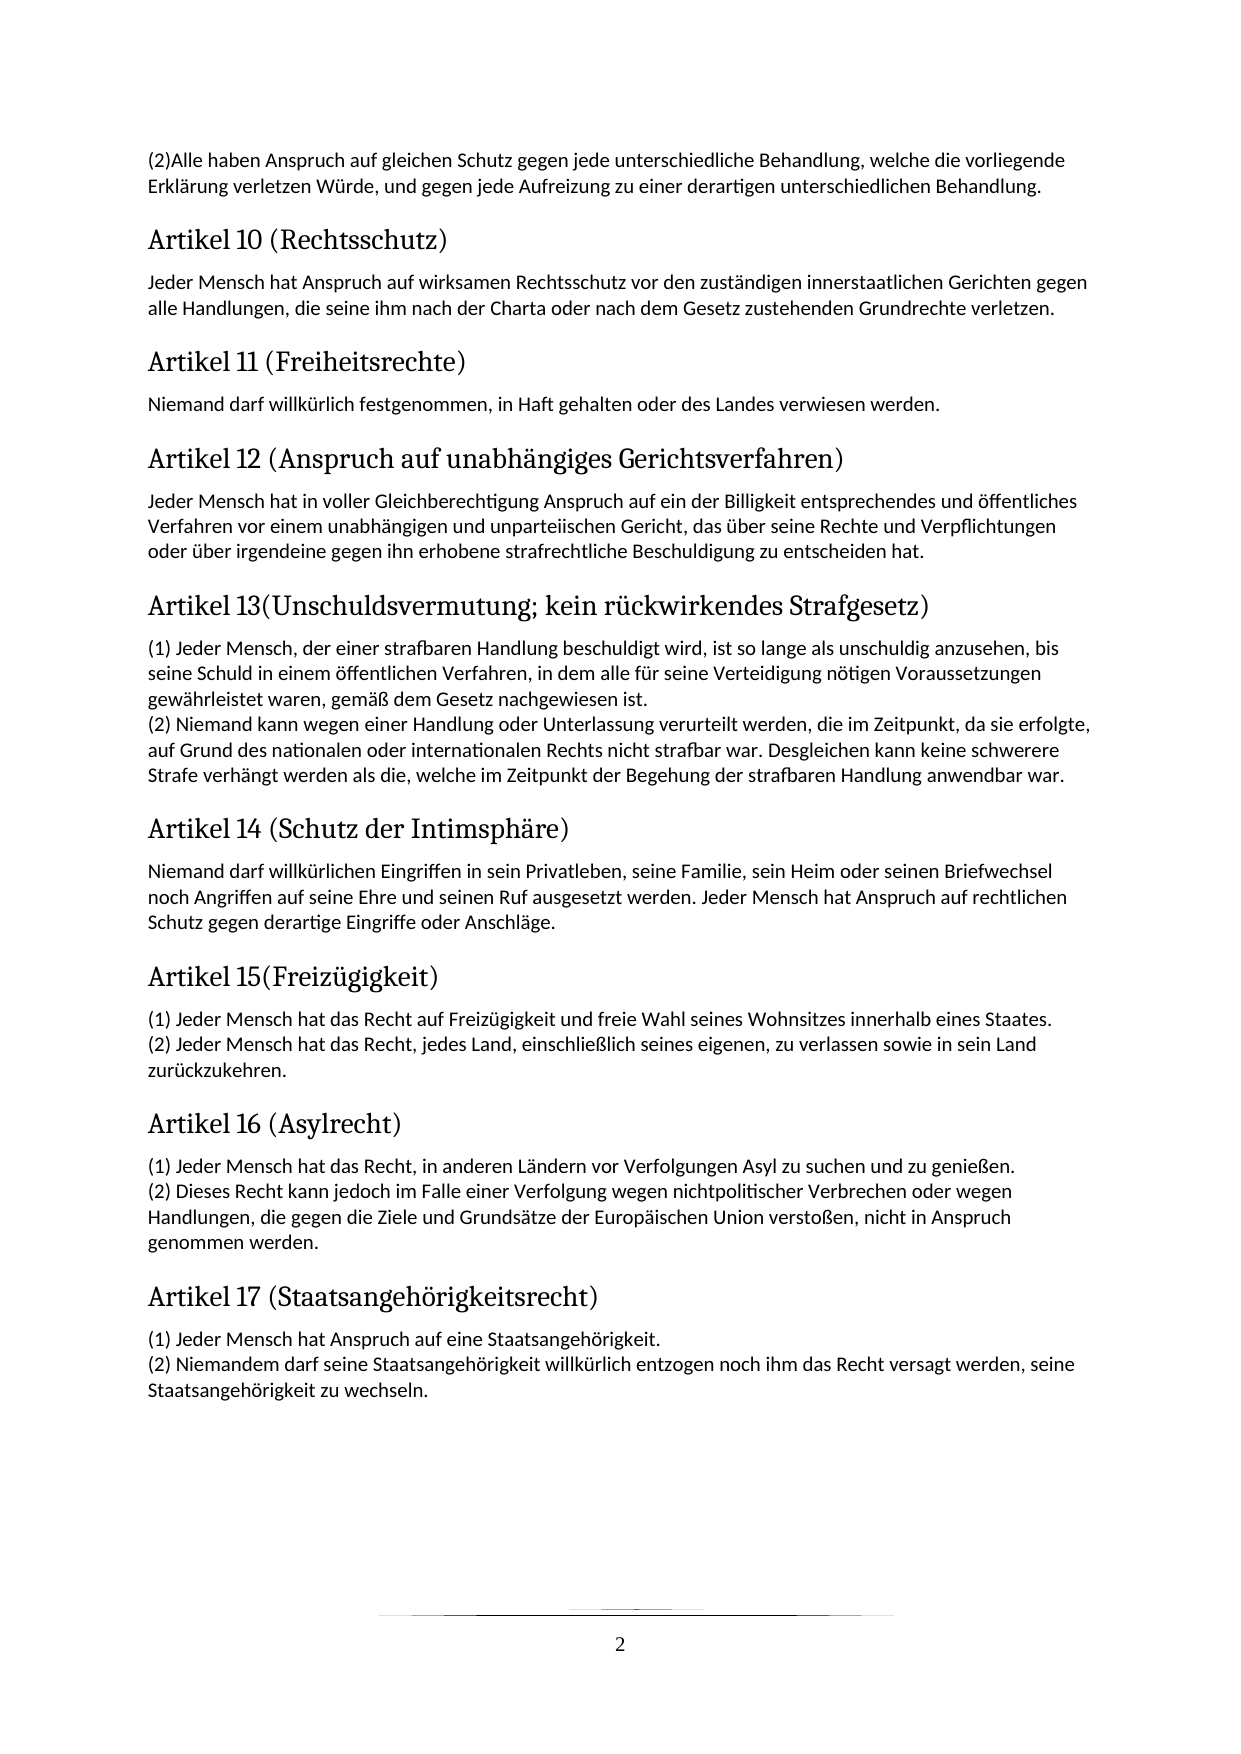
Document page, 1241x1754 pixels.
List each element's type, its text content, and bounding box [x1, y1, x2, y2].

text Artikel 16 (Asylrecht) [148, 1107, 1093, 1141]
text Artikel 11 (Freiheitsrechte) [148, 345, 1093, 379]
text (1) Jeder Mensch hat das Recht auf Freizügigkeit und freie Wahl seines Wohnsitzes innerhalb eines Staates. (2) Jeder Mensch hat das Recht, jedes Land, einschließlich seines eigenen, zu verlassen sowie in sein Land zurückzukehren. [148, 1006, 1093, 1082]
text Artikel 15(Freizügigkeit) [148, 960, 1093, 993]
text Jeder Mensch hat in voller Gleichberechtigung Anspruch auf ein der Billigkeit entsprechendes und öffentliches Verfahren vor einem unabhängigen und unparteiischen Gericht, das über seine Rechte und Verpflichtungen oder über irgendeine gegen ihn erhobene strafrechtliche Beschuldigung zu entscheiden hat. [148, 488, 1093, 564]
text Artikel 10 (Rechtsschutz) [148, 223, 1093, 257]
text Niemand darf willkürlichen Eingriffen in sein Privatleben, seine Familie, sein Heim oder seinen Briefwechsel noch Angriffen auf seine Ehre und seinen Ruf ausgesetzt werden. Jeder Mensch hat Anspruch auf rechtlichen Schutz gegen derartige Eingriffe oder Anschläge. [148, 859, 1093, 935]
text Artikel 14 (Schutz der Intimsphäre) [148, 813, 1093, 846]
text (1) Jeder Mensch, der einer strafbaren Handlung beschuldigt wird, ist so lange als unschuldig anzusehen, bis seine Schuld in einem öffentlichen Verfahren, in dem alle für seine Verteidigung nötigen Voraussetzungen gewährleistet waren, gemäß dem Gesetz nachgewiesen ist. (2) Niemand kann wegen einer Handlung oder Unterlassung verurteilt werden, die im Zeitpunkt, da sie erfolgte, auf Grund des nationalen oder internationalen Rechts nicht strafbar war. Desgleichen kann keine schwerere Strafe verhängt werden als die, welche im Zeitpunkt der Begehung der strafbaren Handlung anwendbar war. [148, 635, 1093, 788]
text Artikel 13(Unschuldsvermutung; kein rückwirkendes Strafgesetz) [148, 589, 1093, 623]
text (1) Jeder Mensch hat das Recht, in anderen Ländern vor Verfolgungen Asyl zu suchen und zu genießen. (2) Dieses Recht kann jedoch im Falle einer Verfolgung wegen nichtpolitischer Verbrechen oder wegen Handlungen, die gegen die Ziele und Grundsätze der Europäischen Union verstoßen, nicht in Anspruch genommen werden. [148, 1153, 1093, 1255]
text (1) Jeder Mensch hat Anspruch auf eine Staatsangehörigkeit. (2) Niemandem darf seine Staatsangehörigkeit willkürlich entzogen noch ihm das Recht versagt werden, seine Staatsangehörigkeit zu wechseln. [148, 1326, 1093, 1402]
text Artikel 12 (Anspruch auf unabhängiges Gerichtsverfahren) [148, 442, 1093, 475]
text Niemand darf willkürlich festgenommen, in Haft gehalten oder des Landes verwiesen werden. [148, 391, 1093, 417]
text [148, 148, 1093, 198]
text Artikel 17 (Staatsangehörigkeitsrecht) [148, 1280, 1093, 1313]
text Jeder Mensch hat Anspruch auf wirksamen Rechtsschutz vor den zuständigen innerstaatlichen Gerichten gegen alle Handlungen, die seine ihm nach der Charta oder nach dem Gesetz zustehenden Grundrechte verletzen. [148, 269, 1093, 320]
